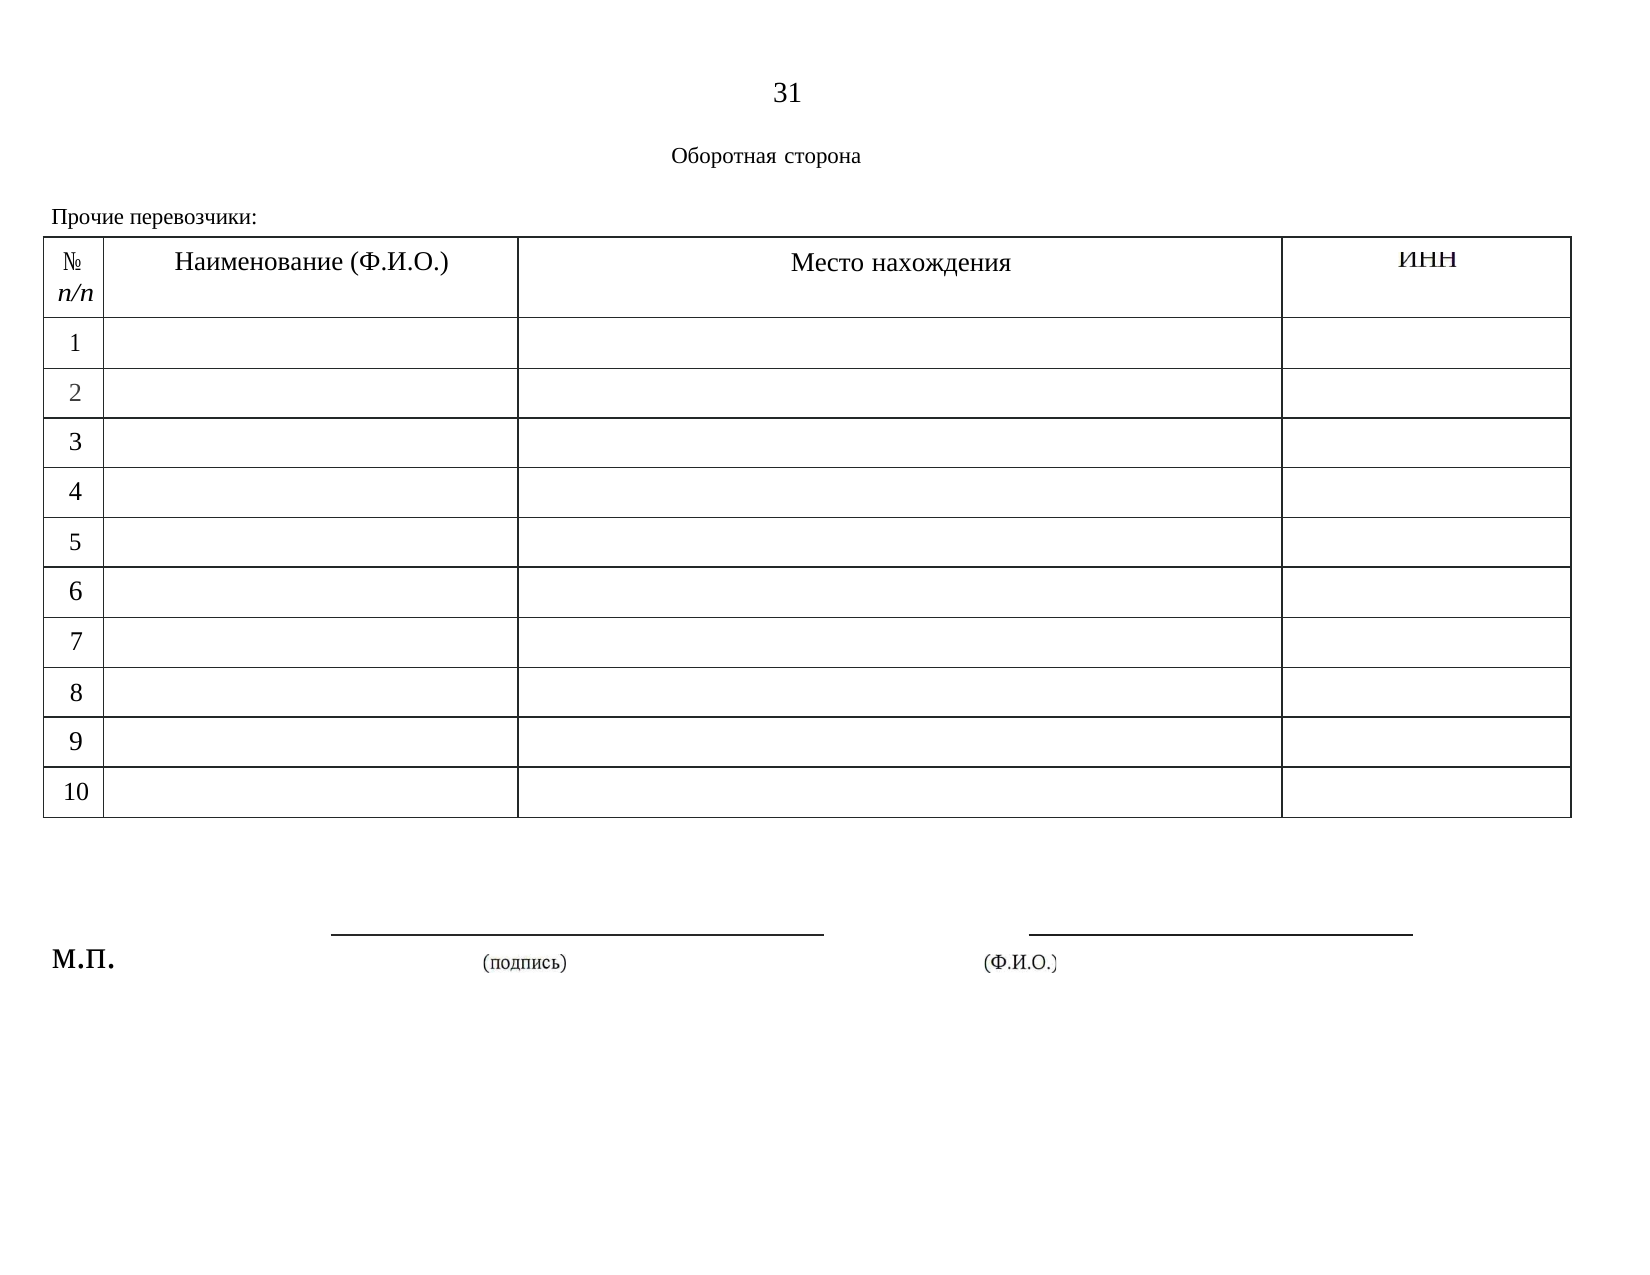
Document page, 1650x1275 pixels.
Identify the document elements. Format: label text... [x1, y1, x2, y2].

subtitle м.п. [52, 931, 1546, 977]
table_cell 3 [44, 419, 103, 467]
table_header № п/п [44, 238, 103, 317]
table_cell [519, 718, 1281, 766]
table_cell [1283, 568, 1570, 617]
table_cell [1283, 768, 1570, 817]
table_cell 4 [44, 468, 103, 516]
table_cell [519, 768, 1281, 817]
table_cell 1 [44, 318, 103, 367]
table_cell [104, 318, 517, 367]
table_header Место нахождения [519, 238, 1281, 317]
table_header [1283, 238, 1570, 317]
text Прочие перевозчики: [51, 203, 1545, 229]
table_cell [1283, 518, 1570, 566]
table_cell [1283, 668, 1570, 716]
text Оборотная сторона [273, 142, 1259, 168]
table_cell [104, 419, 517, 467]
table_cell [519, 419, 1281, 467]
table_cell [1283, 369, 1570, 417]
picture [483, 954, 566, 973]
table_cell 9 [44, 718, 103, 766]
table_cell 5 [44, 518, 103, 566]
picture [1398, 252, 1457, 267]
table_cell [1283, 419, 1570, 467]
table_cell 6 [44, 568, 103, 617]
table_cell [104, 518, 517, 566]
table_cell [1283, 318, 1570, 367]
table_cell 10 [44, 768, 103, 817]
table_cell 8 [44, 668, 103, 716]
table_cell [1283, 468, 1570, 516]
table_cell [104, 468, 517, 516]
table_cell [519, 618, 1281, 666]
table_cell 7 [44, 618, 103, 666]
table_cell [1283, 618, 1570, 666]
table_cell [519, 369, 1281, 417]
picture [984, 954, 1057, 973]
table_cell [519, 668, 1281, 716]
table_cell [519, 518, 1281, 566]
table_cell [519, 468, 1281, 516]
table_cell [519, 568, 1281, 617]
table_header Наименование (Ф.И.О.) [104, 238, 517, 317]
table_cell 2 [44, 369, 103, 417]
table_cell [519, 318, 1281, 367]
table_cell [104, 668, 517, 716]
table_cell [1283, 718, 1570, 766]
table_cell [104, 768, 517, 817]
table_cell [104, 718, 517, 766]
table_cell [104, 568, 517, 617]
table_cell [104, 369, 517, 417]
table_cell [104, 618, 517, 666]
